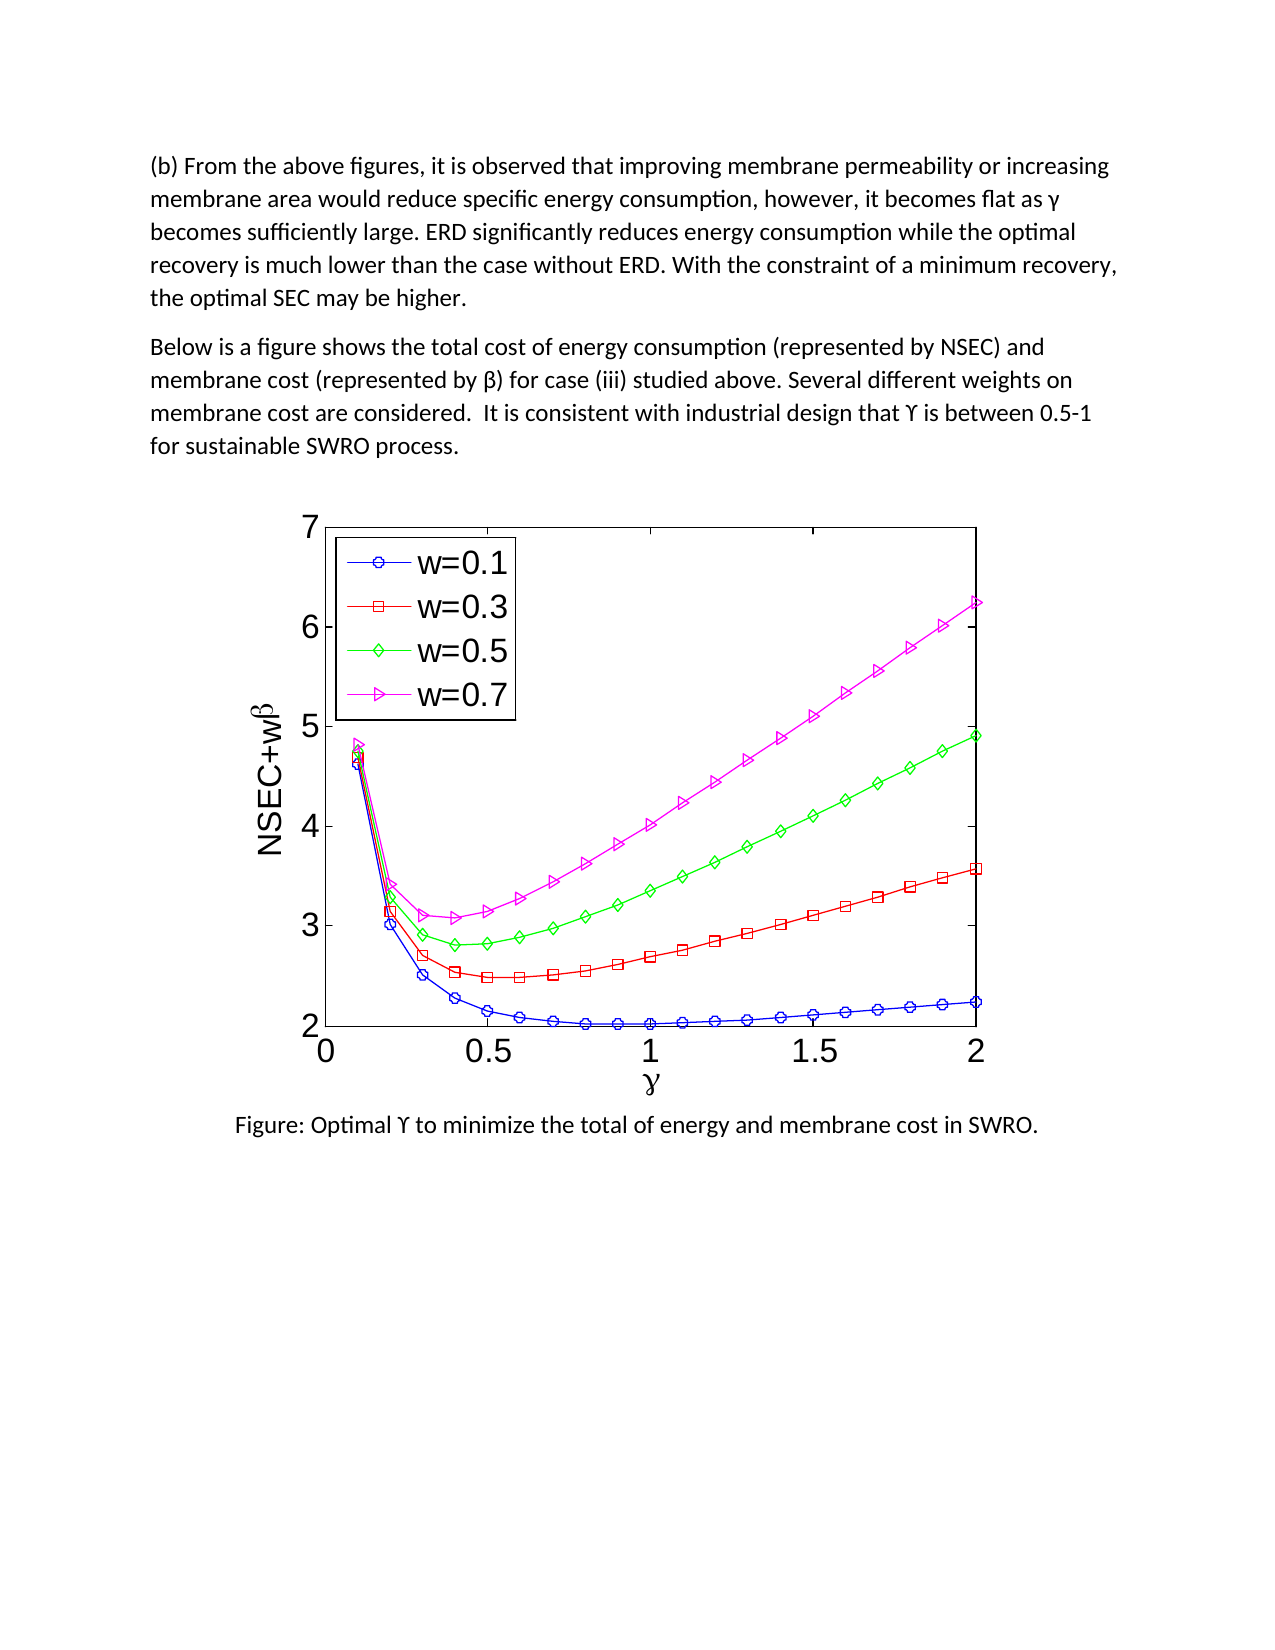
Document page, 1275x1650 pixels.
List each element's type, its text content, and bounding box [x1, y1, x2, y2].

table_header [150, 480, 1124, 1109]
table_cell Figure: Optimal ϒ to minimize the total of energy and membrane cost in SWRO. [150, 1110, 1124, 1140]
text Below is a figure shows the total cost of energy consumption (represented by NSEC) and membrane cost (represented by β) for case (iii) studied above. Several different weights on membrane cost are considered. It is consistent with industrial design that ϒ is between 0.5-1 for sustainable SWRO process. [150, 331, 1125, 461]
text (b) From the above figures, it is observed that improving membrane permeability or increasing membrane area would reduce specific energy consumption, however, it becomes flat as γ becomes sufficiently large. ERD significantly reduces energy consumption while the optimal recovery is much lower than the case without ERD. With the constraint of a minimum recovery, the optimal SEC may be higher. [150, 150, 1125, 312]
